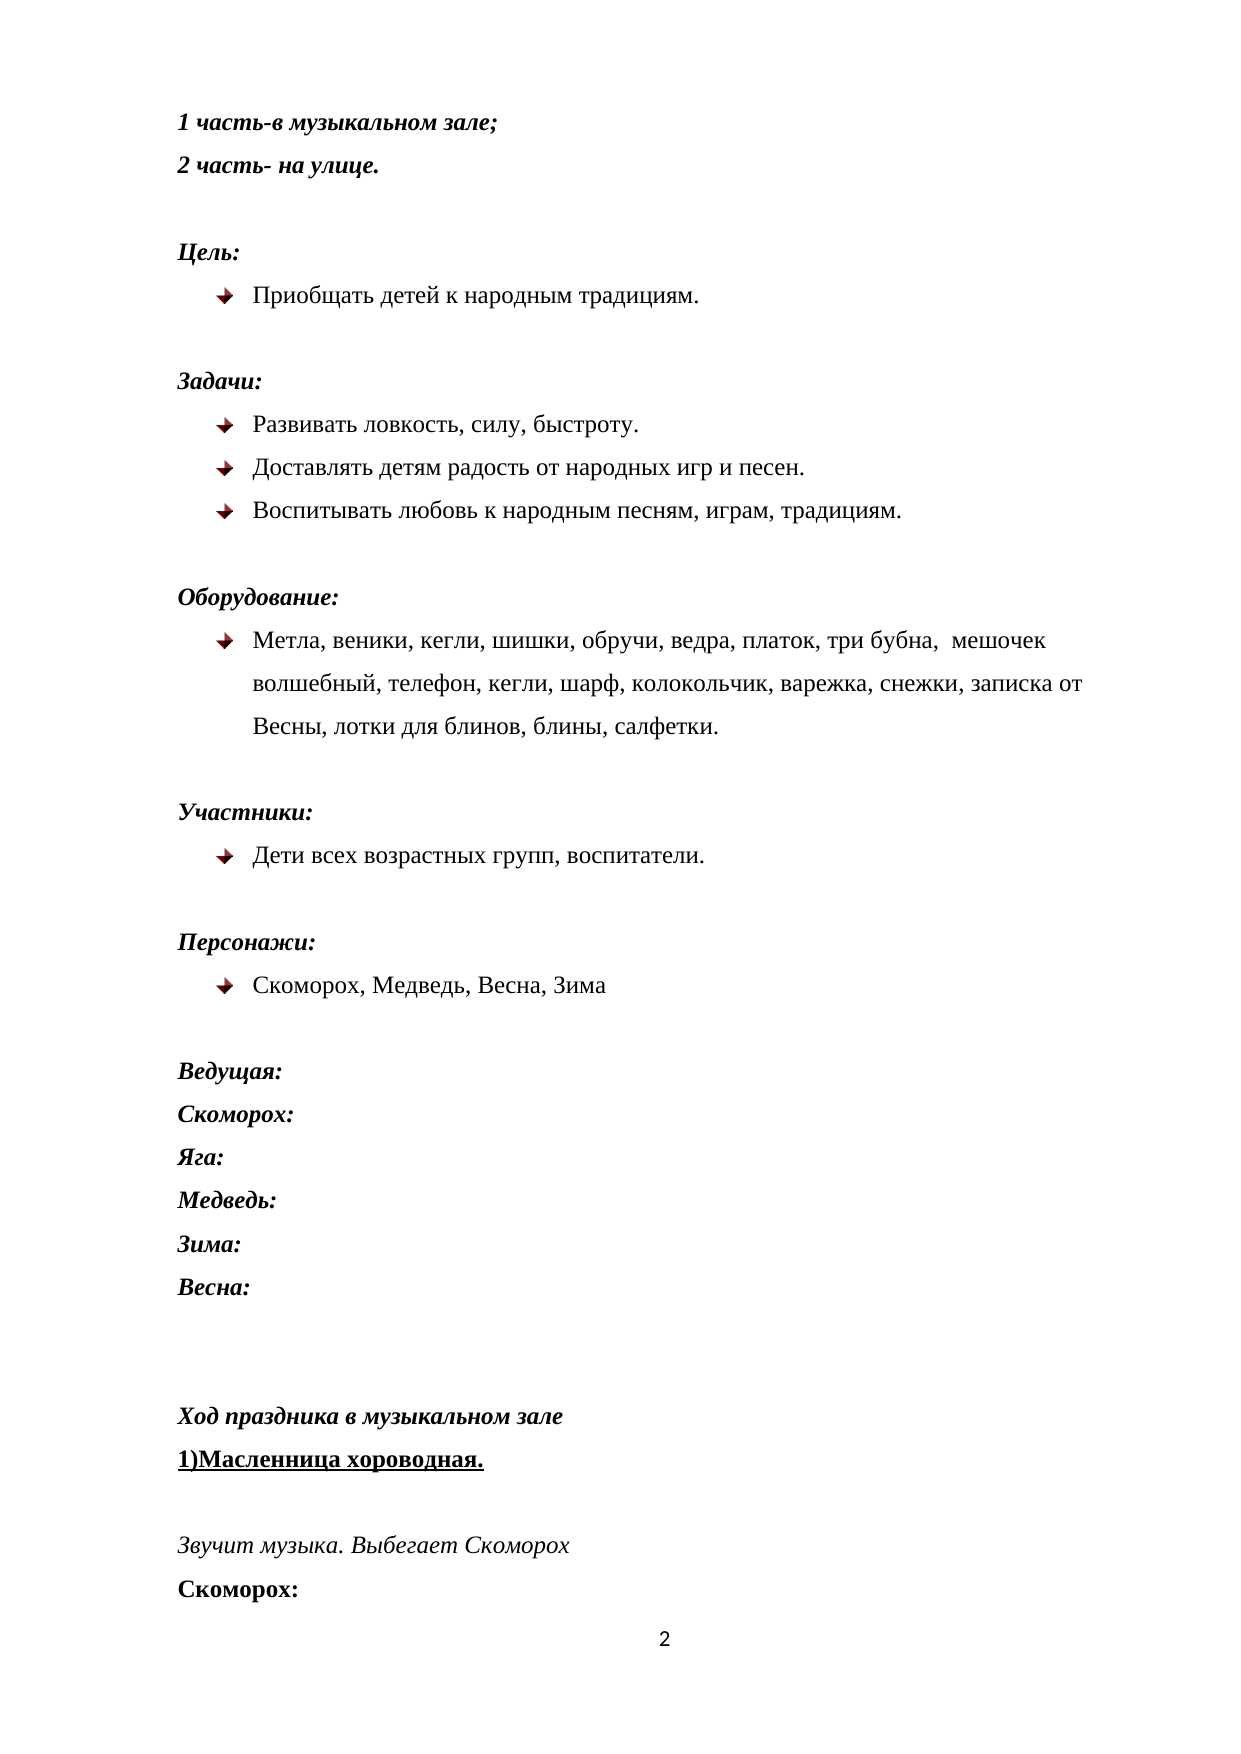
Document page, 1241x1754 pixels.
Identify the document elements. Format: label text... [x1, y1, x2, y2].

text Участники: [177, 797, 1152, 826]
text Ход праздника в музыкальном зале [177, 1401, 1152, 1430]
text Цель: [177, 237, 1152, 266]
text Медведь: [177, 1186, 1152, 1214]
text Оборудование: [177, 582, 1152, 611]
list Дети всех возрастных групп, воспитатели. [215, 841, 1152, 869]
list Доставлять детям радость от народных игр и песен. [215, 452, 1152, 481]
picture [215, 459, 233, 476]
text Весна: [177, 1272, 1152, 1301]
picture [215, 976, 233, 994]
text Задачи: [177, 366, 1152, 395]
text 1)Масленница хороводная. [177, 1444, 1152, 1473]
text Персонажи: [177, 927, 1152, 956]
list Приобщать детей к народным традициям. [215, 280, 1152, 309]
text Скоморох: [177, 1099, 1152, 1128]
text 2 часть- на улице. [177, 151, 1152, 179]
text 1 часть-в музыкальном зале; [177, 107, 1152, 136]
picture [215, 631, 233, 649]
picture [215, 502, 233, 519]
picture [215, 286, 233, 304]
list Метла, веники, кегли, шишки, обручи, ведра, платок, три бубна, мешочек волшебный, телефон, кегли, шарф, колокольчик, варежка, снежки, записка от Весны, лотки для блинов, блины, салфетки. [215, 625, 1152, 740]
text Зима: [177, 1229, 1152, 1257]
list Скоморох, Медведь, Весна, Зима [215, 970, 1152, 999]
text Звучит музыка. Выбегает Скоморох [177, 1531, 1152, 1559]
text Ведущая: [177, 1056, 1152, 1085]
text Яга: [177, 1142, 1152, 1171]
list Развивать ловкость, силу, быстроту. [215, 409, 1152, 438]
picture [215, 416, 233, 433]
list Воспитывать любовь к народным песням, играм, традициям. [215, 496, 1152, 524]
text Скоморох: [177, 1574, 1152, 1602]
picture [215, 847, 233, 864]
